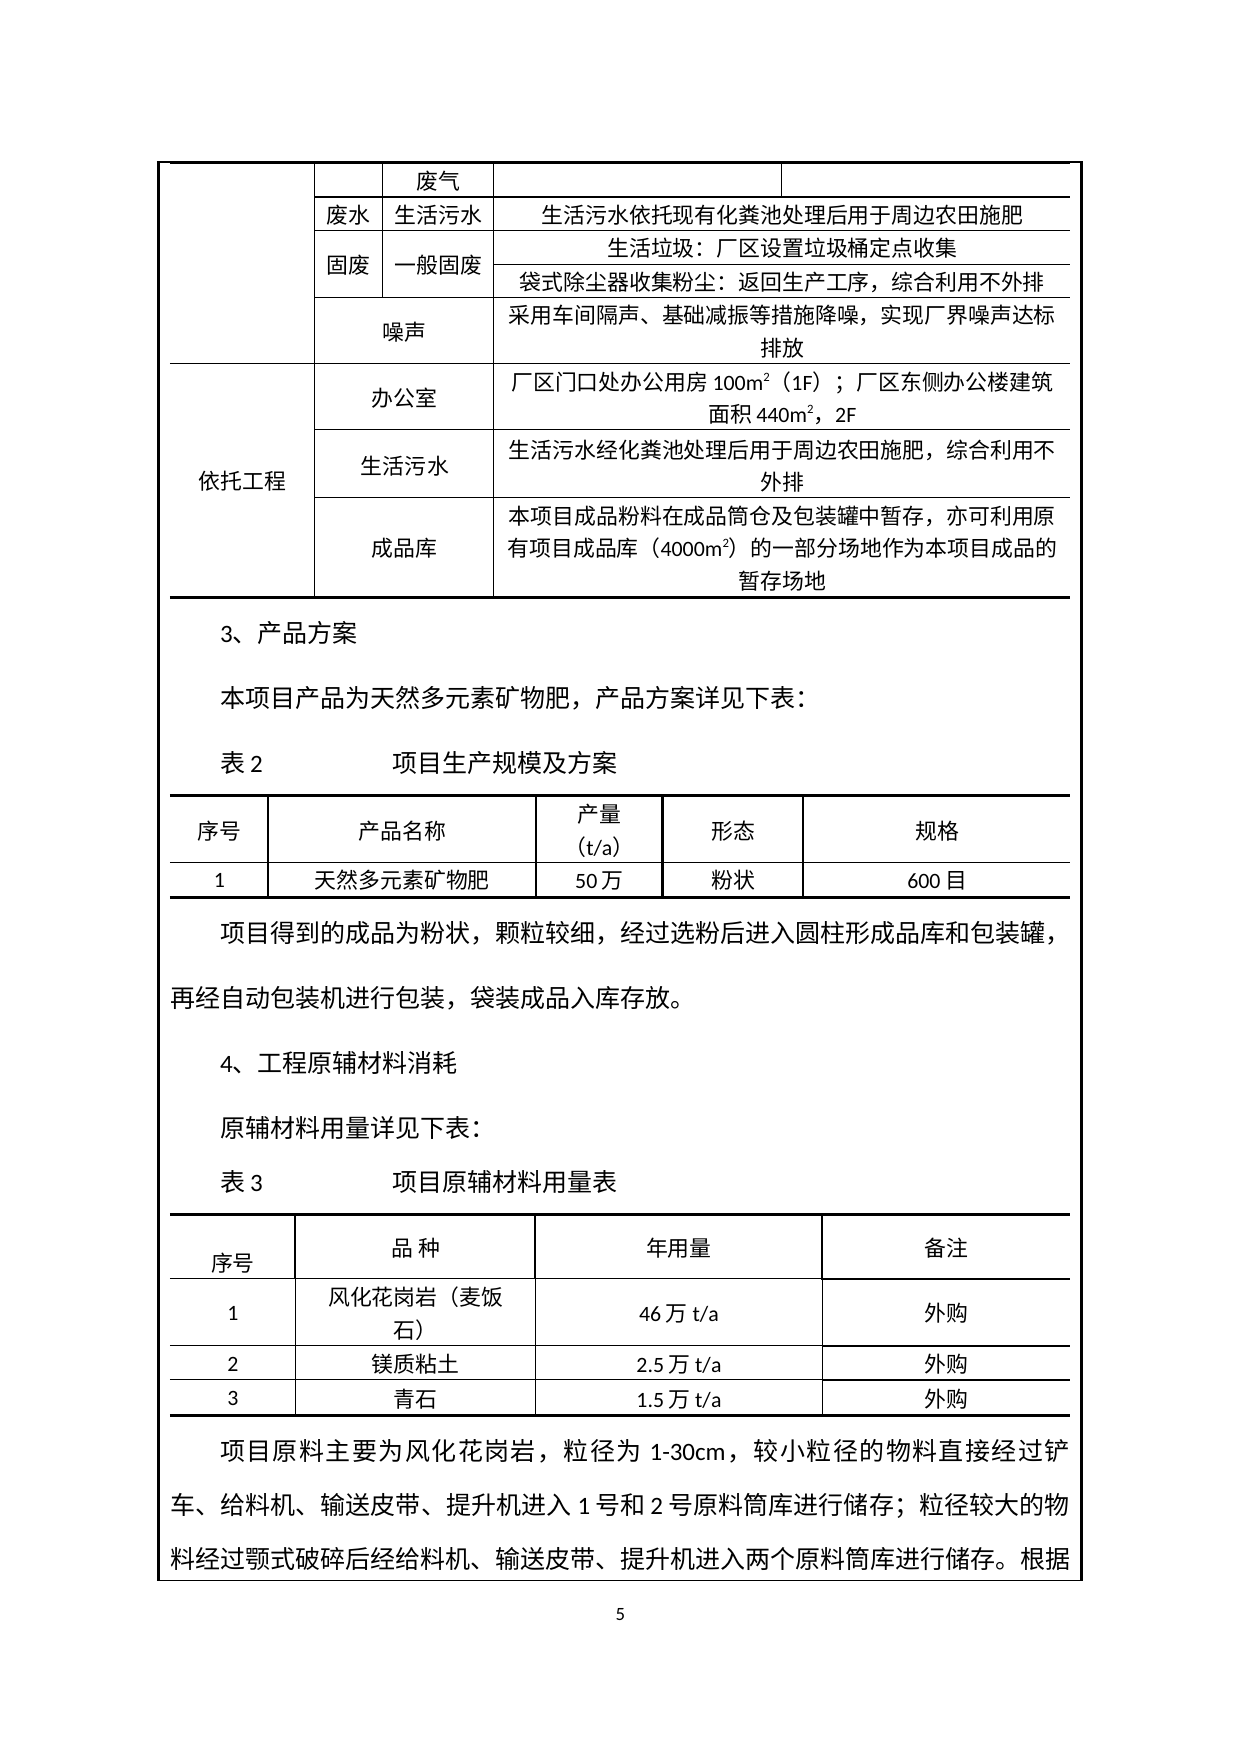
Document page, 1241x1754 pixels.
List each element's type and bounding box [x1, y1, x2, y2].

table_cell [160, 163, 1080, 1579]
